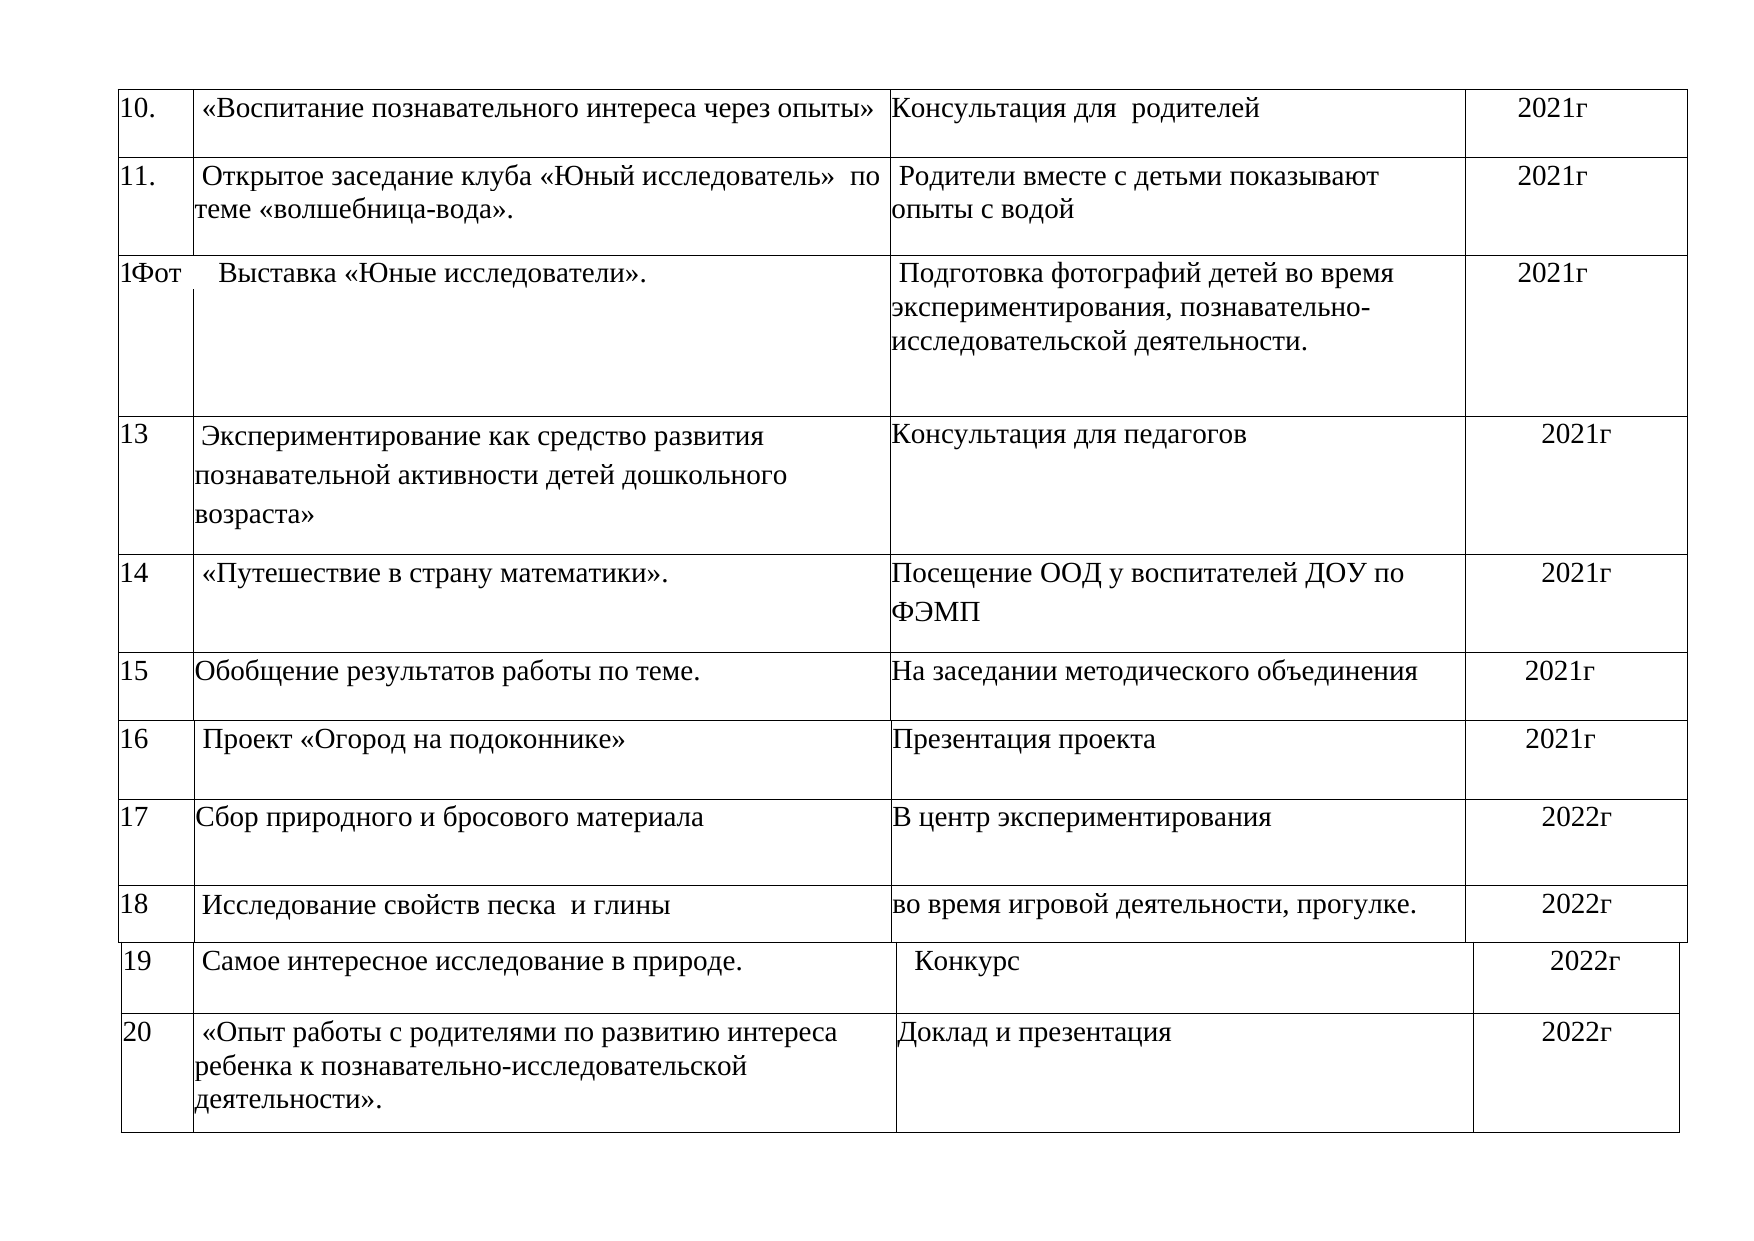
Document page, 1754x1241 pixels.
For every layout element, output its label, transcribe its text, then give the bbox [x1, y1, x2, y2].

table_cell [194, 1014, 896, 1132]
table_cell 18 [119, 886, 194, 942]
table_cell Презентация проекта [892, 721, 1465, 798]
table_cell 2021г [1466, 555, 1687, 652]
table_cell 2022г [1466, 886, 1687, 942]
table_cell Родители вместе с детьми показывают опыты с водой [891, 158, 1465, 254]
table_cell 11. [119, 158, 193, 254]
table_cell Сбор природного и бросового материала [195, 800, 891, 885]
table_cell 2021г [1466, 256, 1687, 416]
table_cell 2022г [1474, 1014, 1679, 1132]
table_cell 19 [122, 943, 193, 1013]
table_cell Самое интересное исследование в природе. [194, 943, 896, 1013]
table_cell 14 [119, 555, 193, 652]
table_cell 17 [119, 800, 194, 885]
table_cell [897, 1014, 1473, 1132]
table_cell Фот Выставка «Юные исследователи». [194, 256, 890, 416]
table_cell 20 [122, 1014, 193, 1132]
table_cell Консультация для родителей [891, 90, 1465, 157]
table_cell Конкурс [897, 943, 1473, 1013]
table_cell 2022г [1466, 800, 1687, 885]
table_cell «Воспитание познавательного интереса через опыты» [194, 90, 890, 157]
table_cell Консультация для педагогов [891, 417, 1465, 554]
table_cell 15 [119, 653, 193, 720]
table_cell 12 [119, 256, 193, 416]
table_cell Проект «Огород на подоконнике» [195, 721, 891, 798]
table_cell 13 [119, 417, 193, 554]
table_cell 2021г [1466, 158, 1687, 254]
table_cell На заседании методического объединения [891, 653, 1465, 720]
table_cell 16 [119, 721, 194, 798]
table_cell 2021г [1466, 653, 1687, 720]
table_cell 10. [119, 90, 193, 157]
table_cell 2021г [1466, 90, 1687, 157]
table_cell Обобщение результатов работы по теме. [194, 653, 890, 720]
table_cell Экспериментирование как средство развития познавательной активности детей дошкольного возраста» [194, 417, 890, 554]
table_cell В центр экспериментирования [892, 800, 1465, 885]
table_cell 2021г [1466, 417, 1687, 554]
table_cell Подготовка фотографий детей во время экспериментирования, познавательно-исследовательской деятельности. [891, 256, 1465, 416]
table_cell 2022г [1474, 943, 1679, 1013]
table_cell во время игровой деятельности, прогулке. [892, 886, 1465, 942]
table_cell Открытое заседание клуба «Юный исследователь» по теме «волшебница-вода». [194, 158, 890, 254]
table_cell 2021г [1466, 721, 1687, 798]
table_cell Исследование свойств песка и глины [195, 886, 891, 942]
table_cell Посещение ООД у воспитателей ДОУ по ФЭМП [891, 555, 1465, 652]
table_cell «Путешествие в страну математики». [194, 555, 890, 652]
